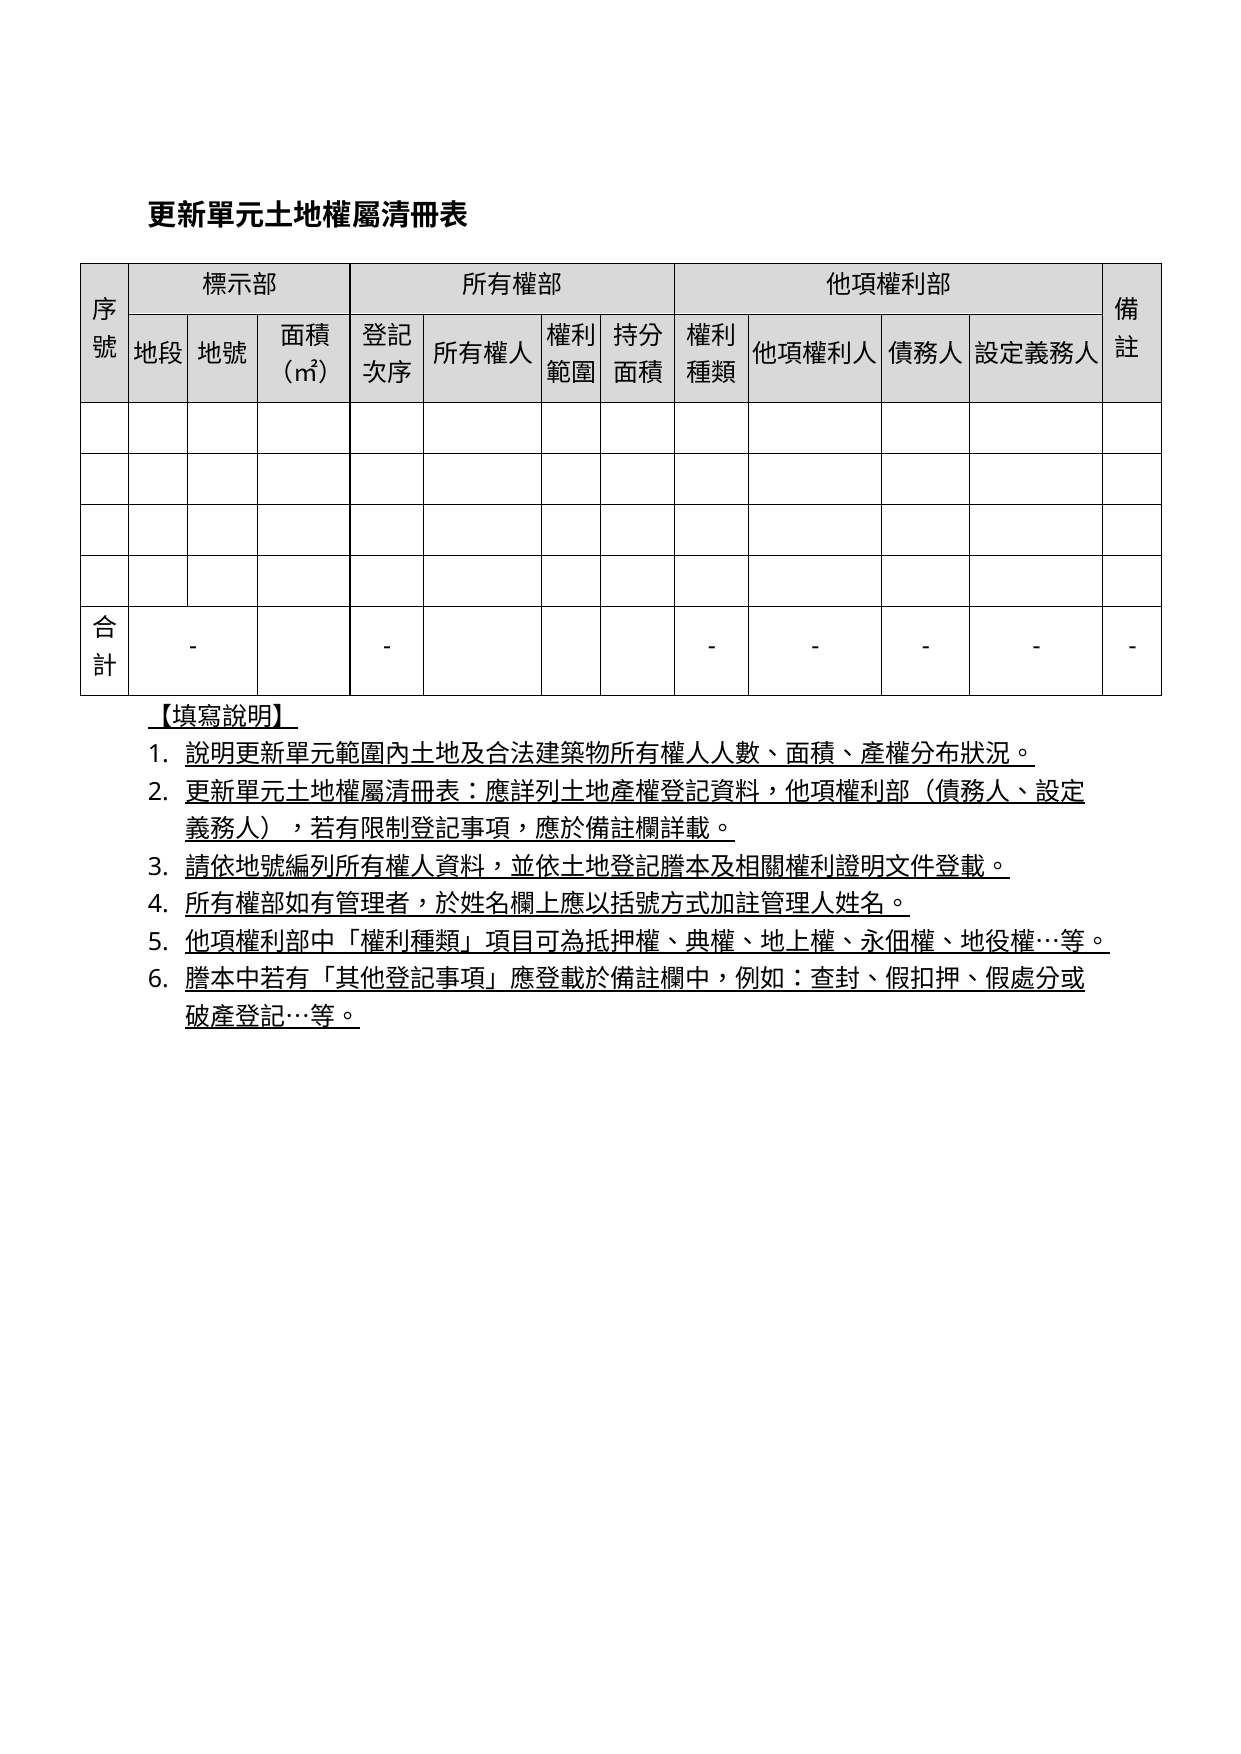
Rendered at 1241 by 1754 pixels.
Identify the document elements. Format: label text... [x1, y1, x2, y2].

table_cell [542, 454, 600, 504]
table_cell [1103, 556, 1161, 606]
table_cell [258, 403, 349, 453]
table_cell 合計 [81, 607, 128, 695]
list 謄本中若有「其他登記事項」應登載於備註欄中，例如：查封、假扣押、假處分或破產登記…等。 [148, 958, 1092, 1033]
table_header 標示部 [129, 264, 349, 313]
table_cell 設定義務人 [970, 315, 1102, 402]
table_cell [542, 607, 600, 695]
table_cell [424, 505, 541, 555]
table_cell [882, 403, 969, 453]
table_cell 登記次序 [351, 315, 423, 402]
table_cell [351, 403, 423, 453]
table_cell [601, 556, 674, 606]
table_cell 權利種類 [675, 315, 748, 402]
table_cell [129, 403, 187, 453]
table_cell [542, 505, 600, 555]
table_cell - [882, 607, 969, 695]
list 請依地號編列所有權人資料，並依土地登記謄本及相關權利證明文件登載。 [148, 846, 1092, 883]
table_cell [601, 403, 674, 453]
table_cell [970, 505, 1102, 555]
table_header 備註 [1103, 264, 1161, 402]
table_cell [542, 403, 600, 453]
table_cell - [749, 607, 881, 695]
table_header 所有權部 [351, 264, 674, 313]
table_cell [258, 505, 349, 555]
table_cell [81, 403, 128, 453]
table_cell [970, 454, 1102, 504]
table_cell [81, 454, 128, 504]
table_cell [129, 505, 187, 555]
list 更新單元土地權屬清冊表：應詳列土地產權登記資料，他項權利部（債務人、設定義務人），若有限制登記事項，應於備註欄詳載。 [148, 771, 1092, 846]
table_cell [749, 454, 881, 504]
table_cell [601, 454, 674, 504]
table_cell [424, 454, 541, 504]
list 他項權利部中「權利種類」項目可為抵押權、典權、地上權、永佃權、地役權…等。 [148, 921, 1092, 958]
table_cell 他項權利人 [749, 315, 881, 402]
table_header 他項權利部 [675, 264, 1102, 313]
table_cell [351, 556, 423, 606]
table_cell 地號 [188, 315, 257, 402]
table_cell [351, 505, 423, 555]
table_cell [1103, 454, 1161, 504]
list 說明更新單元範圍內土地及合法建築物所有權人人數、面積、產權分布狀況。 [148, 733, 1090, 771]
table_cell 持分面積 [601, 315, 674, 402]
table_cell [675, 454, 748, 504]
table_cell [424, 556, 541, 606]
table_cell [351, 454, 423, 504]
table_cell - [1103, 607, 1161, 695]
table_cell [970, 403, 1102, 453]
list 所有權部如有管理者，於姓名欄上應以括號方式加註管理人姓名。 [148, 883, 1092, 921]
table_cell [749, 556, 881, 606]
table_cell [749, 403, 881, 453]
table_cell [129, 556, 187, 606]
table_cell [81, 556, 128, 606]
table_cell [188, 403, 257, 453]
table_cell - [675, 607, 748, 695]
table_cell [188, 556, 257, 606]
table_cell [601, 505, 674, 555]
table_cell [129, 454, 187, 504]
table_cell [882, 556, 969, 606]
table_cell [970, 556, 1102, 606]
table_cell [542, 556, 600, 606]
table_cell [1103, 403, 1161, 453]
table_cell [188, 505, 257, 555]
table_cell [749, 505, 881, 555]
table_cell [675, 403, 748, 453]
table_cell [188, 454, 257, 504]
table_cell 面積（㎡） [258, 315, 349, 402]
table_cell 所有權人 [424, 315, 541, 402]
table_cell [258, 454, 349, 504]
table_cell [258, 607, 349, 695]
table_cell - [351, 607, 423, 695]
table_cell [424, 403, 541, 453]
table_cell [1103, 505, 1161, 555]
table_cell 債務人 [882, 315, 969, 402]
table_cell [882, 454, 969, 504]
text 更新單元土地權屬清冊表 [148, 175, 1092, 250]
table_cell [882, 505, 969, 555]
table_cell [601, 607, 674, 695]
table_cell [424, 607, 541, 695]
text 【填寫說明】 [148, 696, 1082, 733]
table_header 序號 [81, 264, 128, 402]
table_cell [675, 556, 748, 606]
table_cell [258, 556, 349, 606]
table_cell [675, 505, 748, 555]
table_cell - [129, 607, 257, 695]
table_cell - [970, 607, 1102, 695]
table_cell 地段 [129, 315, 187, 402]
table_cell 權利範圍 [542, 315, 600, 402]
table_cell [81, 505, 128, 555]
